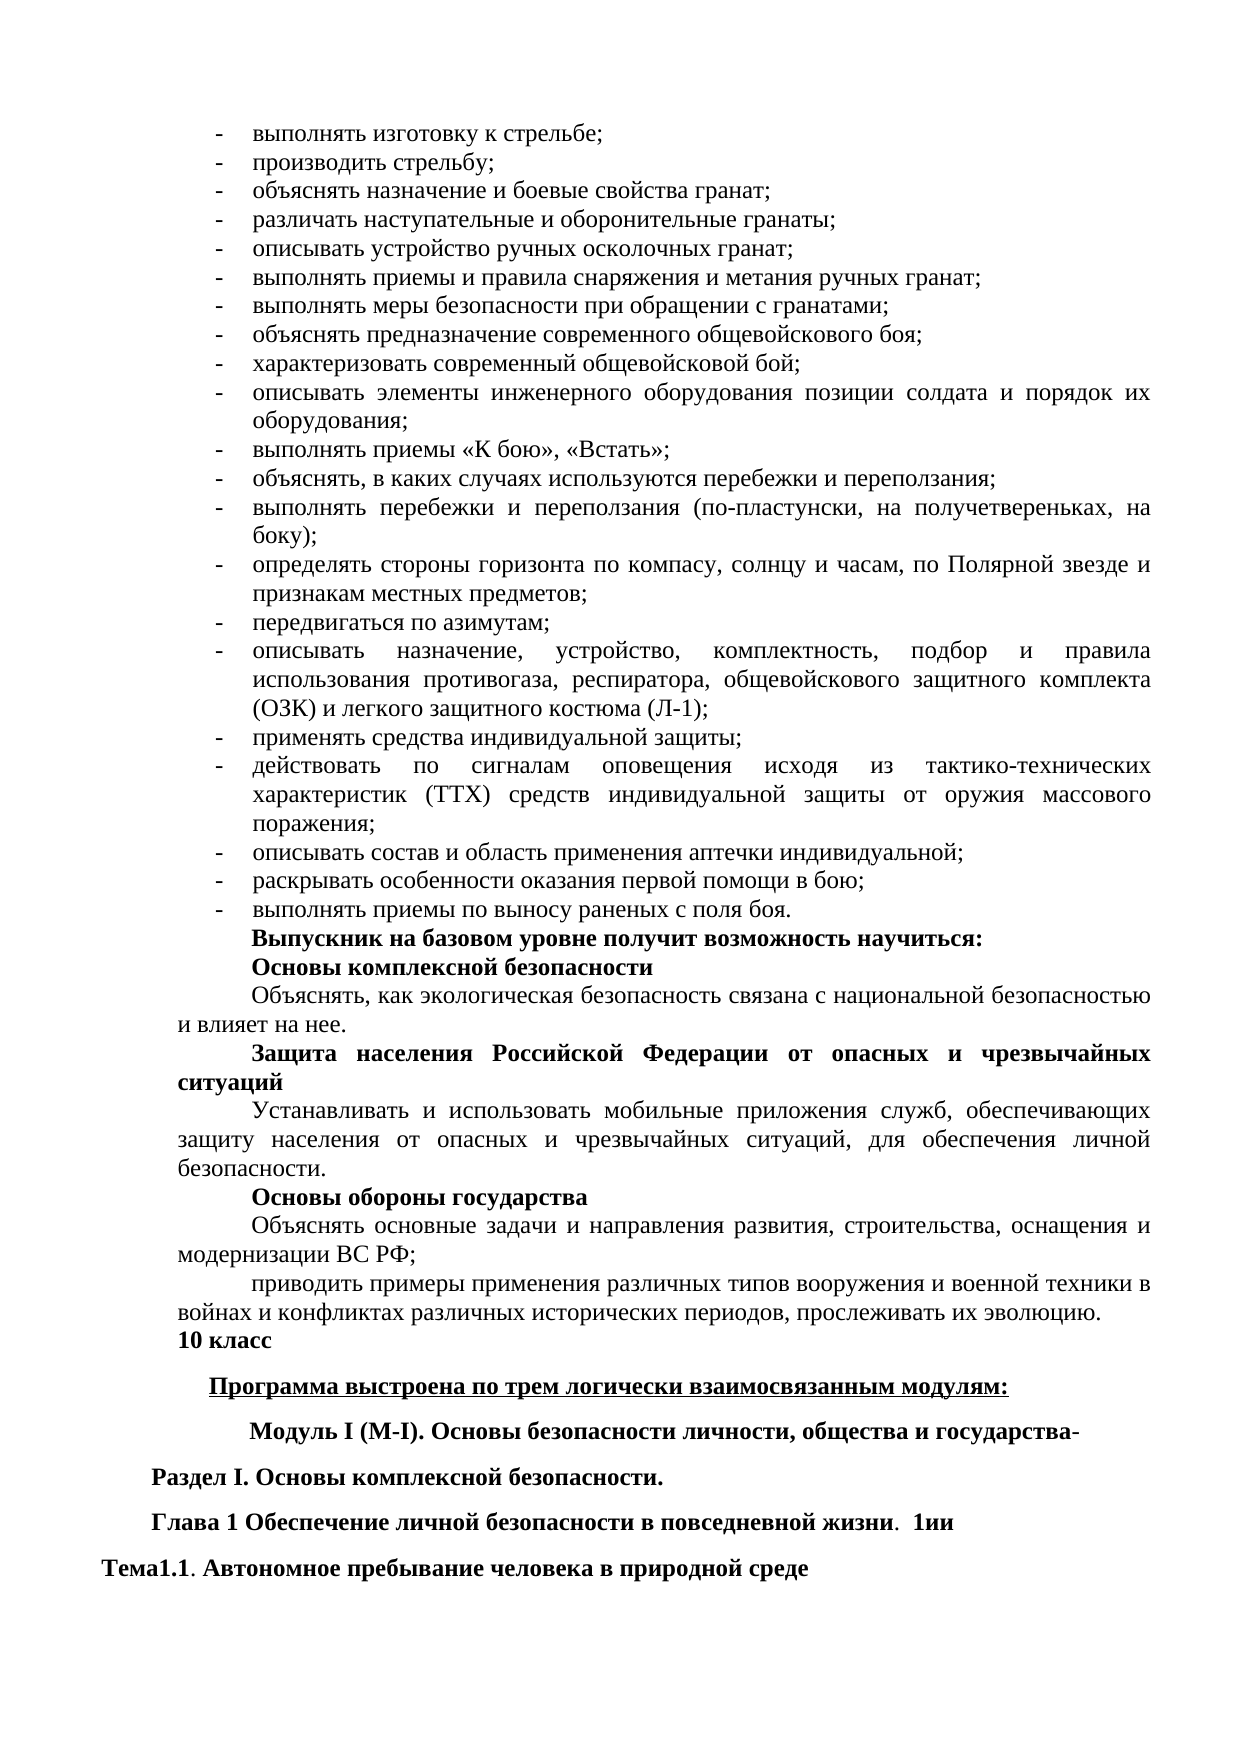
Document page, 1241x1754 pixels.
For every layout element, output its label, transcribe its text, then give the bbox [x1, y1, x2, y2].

text Основы обороны государства [177, 1182, 1152, 1211]
list описывать устройство ручных осколочных гранат; [215, 233, 1152, 262]
list передвигаться по азимутам; [215, 607, 1152, 636]
list раскрывать особенности оказания первой помощи в бою; [215, 866, 1152, 894]
list описывать элементы инженерного оборудования позиции солдата и порядок их оборудования; [215, 377, 1152, 434]
text Объяснять, как экологическая безопасность связана с национальной безопасностью и влияет на нее. [177, 981, 1152, 1038]
text Глава 1 Обеспечение личной безопасности в повседневной жизни. 1ии [89, 1507, 1152, 1536]
text Защита населения Российской Федерации от опасных и чрезвычайных ситуаций [177, 1038, 1152, 1096]
text Устанавливать и использовать мобильные приложения служб, обеспечивающих защиту населения от опасных и чрезвычайных ситуаций, для обеспечения личной безопасности. [177, 1096, 1152, 1182]
text приводить примеры применения различных типов вооружения и военной техники в войнах и конфликтах различных исторических периодов, прослеживать их эволюцию. [177, 1268, 1152, 1326]
list описывать назначение, устройство, комплектность, подбор и правила использования противогаза, респиратора, общевойскового защитного комплекта (ОЗК) и легкого защитного костюма (Л-1); [215, 636, 1152, 722]
list выполнять приемы и правила снаряжения и метания ручных гранат; [215, 262, 1152, 291]
text Основы комплексной безопасности [177, 952, 1152, 981]
text Программа выстроена по трем логически взаимосвязанным модулям: [177, 1371, 1152, 1400]
text Модуль I (М-I). Основы безопасности личности, общества и государства- [177, 1416, 1152, 1445]
text 10 класс [177, 1326, 1152, 1354]
list производить стрельбу; [215, 147, 1152, 176]
list объяснять предназначение современного общевойскового боя; [215, 319, 1152, 348]
text Выпускник на базовом уровне получит возможность научиться: [177, 923, 1152, 952]
list выполнять изготовку к стрельбе; [215, 118, 1152, 147]
list различать наступательные и оборонительные гранаты; [215, 204, 1152, 233]
list выполнять приемы по выносу раненых с поля боя. [215, 894, 1152, 923]
list определять стороны горизонта по компасу, солнцу и часам, по Полярной звезде и признакам местных предметов; [215, 549, 1152, 607]
list выполнять перебежки и переползания (по-пластунски, на получетвереньках, на боку); [215, 492, 1152, 549]
list объяснять назначение и боевые свойства гранат; [215, 176, 1152, 204]
list применять средства индивидуальной защиты; [215, 722, 1152, 751]
text Объяснять основные задачи и направления развития, строительства, оснащения и модернизации ВС РФ; [177, 1211, 1152, 1268]
list действовать по сигналам оповещения исходя из тактико-технических характеристик (ТТХ) средств индивидуальной защиты от оружия массового поражения; [215, 751, 1152, 837]
list характеризовать современный общевойсковой бой; [215, 348, 1152, 377]
text Раздел I. Основы комплексной безопасности. [89, 1462, 1152, 1491]
list описывать состав и область применения аптечки индивидуальной; [215, 837, 1152, 866]
list выполнять приемы «К бою», «Встать»; [215, 434, 1152, 463]
list выполнять меры безопасности при обращении с гранатами; [215, 291, 1152, 319]
list объяснять, в каких случаях используются перебежки и переползания; [215, 463, 1152, 492]
text Тема1.1. Автономное пребывание человека в природной среде [89, 1553, 1152, 1581]
